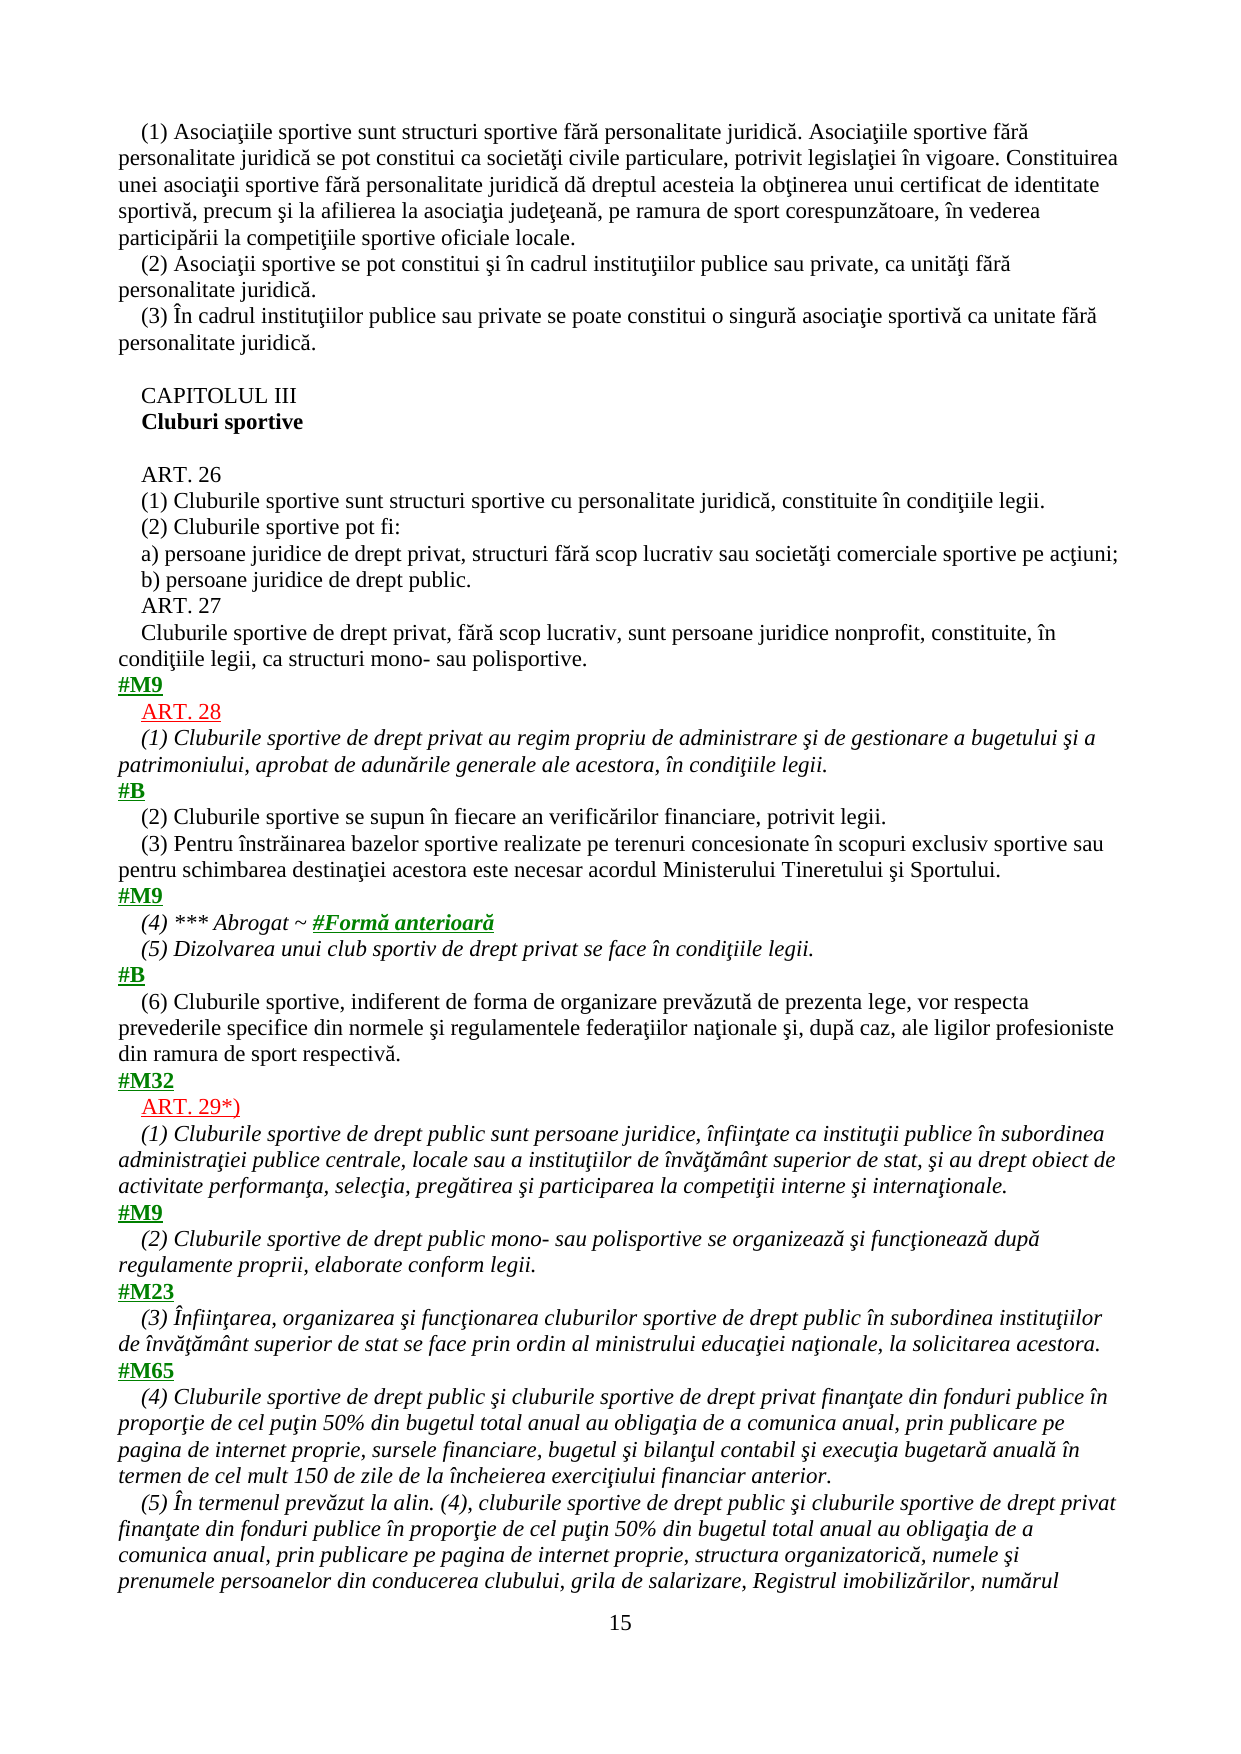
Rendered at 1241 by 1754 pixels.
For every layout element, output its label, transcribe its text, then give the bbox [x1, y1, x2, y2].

text b) persoane juridice de drept public. [118, 566, 1122, 592]
text #M9 [118, 1199, 1122, 1225]
text (5) Dizolvarea unui club sportiv de drept privat se face în condiţiile legii. [118, 935, 1122, 961]
text (2) Cluburile sportive pot fi: [118, 513, 1122, 540]
text (6) Cluburile sportive, indiferent de forma de organizare prevăzută de prezenta lege, vor respecta prevederile specifice din normele şi regulamentele federaţiilor naţionale şi, după caz, ale ligilor profesioniste din ramura de sport respectivă. [118, 988, 1122, 1067]
text (2) Asociaţii sportive se pot constitui şi în cadrul instituţiilor publice sau private, ca unităţi fără personalitate juridică. [118, 250, 1122, 303]
text #M23 [118, 1278, 1122, 1304]
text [118, 1488, 1122, 1594]
text (4) *** Abrogat ~ #Formă anterioară [118, 909, 1122, 935]
text ART. 28 [118, 698, 1122, 724]
text #M65 [118, 1357, 1122, 1383]
text (2) Cluburile sportive se supun în fiecare an verificărilor financiare, potrivit legii. [118, 803, 1122, 830]
text #B [118, 777, 1122, 803]
text Cluburi sportive [118, 408, 1122, 434]
text (1) Cluburile sportive sunt structuri sportive cu personalitate juridică, constituite în condiţiile legii. [118, 487, 1122, 513]
text (2) Cluburile sportive de drept public mono- sau polisportive se organizează şi funcţionează după regulamente proprii, elaborate conform legii. [118, 1225, 1122, 1278]
text ART. 26 [118, 461, 1122, 487]
text #B [118, 961, 1122, 988]
text (1) Cluburile sportive de drept privat au regim propriu de administrare şi de gestionare a bugetului şi a patrimoniului, aprobat de adunările generale ale acestora, în condiţiile legii. [118, 724, 1122, 777]
text #M32 [118, 1067, 1122, 1093]
text (1) Asociaţiile sportive sunt structuri sportive fără personalitate juridică. Asociaţiile sportive fără personalitate juridică se pot constitui ca societăţi civile particulare, potrivit legislaţiei în vigoare. Constituirea unei asociaţii sportive fără personalitate juridică dă dreptul acesteia la obţinerea unui certificat de identitate sportivă, precum şi la afilierea la asociaţia judeţeană, pe ramura de sport corespunzătoare, în vederea participării la competiţiile sportive oficiale locale. [118, 118, 1122, 250]
text (3) Înfiinţarea, organizarea şi funcţionarea cluburilor sportive de drept public în subordinea instituţiilor de învăţământ superior de stat se face prin ordin al ministrului educaţiei naţionale, la solicitarea acestora. [118, 1304, 1122, 1357]
text #M9 [118, 672, 1122, 698]
text (3) În cadrul instituţiilor publice sau private se poate constitui o singură asociaţie sportivă ca unitate fără personalitate juridică. [118, 303, 1122, 355]
text (1) Cluburile sportive de drept public sunt persoane juridice, înfiinţate ca instituţii publice în subordinea administraţiei publice centrale, locale sau a instituţiilor de învăţământ superior de stat, şi au drept obiect de activitate performanţa, selecţia, pregătirea şi participarea la competiţii interne şi internaţionale. [118, 1119, 1122, 1199]
text Cluburile sportive de drept privat, fără scop lucrativ, sunt persoane juridice nonprofit, constituite, în condiţiile legii, ca structuri mono- sau polisportive. [118, 619, 1122, 672]
text (3) Pentru înstrăinarea bazelor sportive realizate pe terenuri concesionate în scopuri exclusiv sportive sau pentru schimbarea destinaţiei acestora este necesar acordul Ministerului Tineretului şi Sportului. [118, 830, 1122, 882]
text (4) Cluburile sportive de drept public şi cluburile sportive de drept privat finanţate din fonduri publice în proporţie de cel puţin 50% din bugetul total anual au obligaţia de a comunica anual, prin publicare pe pagina de internet proprie, sursele financiare, bugetul şi bilanţul contabil şi execuţia bugetară anuală în termen de cel mult 150 de zile de la încheierea exerciţiului financiar anterior. [118, 1383, 1122, 1488]
text CAPITOLUL III [118, 382, 1122, 408]
text ART. 27 [118, 592, 1122, 619]
text #M9 [118, 882, 1122, 909]
text a) persoane juridice de drept privat, structuri fără scop lucrativ sau societăţi comerciale sportive pe acţiuni; [118, 540, 1122, 566]
text ART. 29*) [118, 1093, 1122, 1119]
